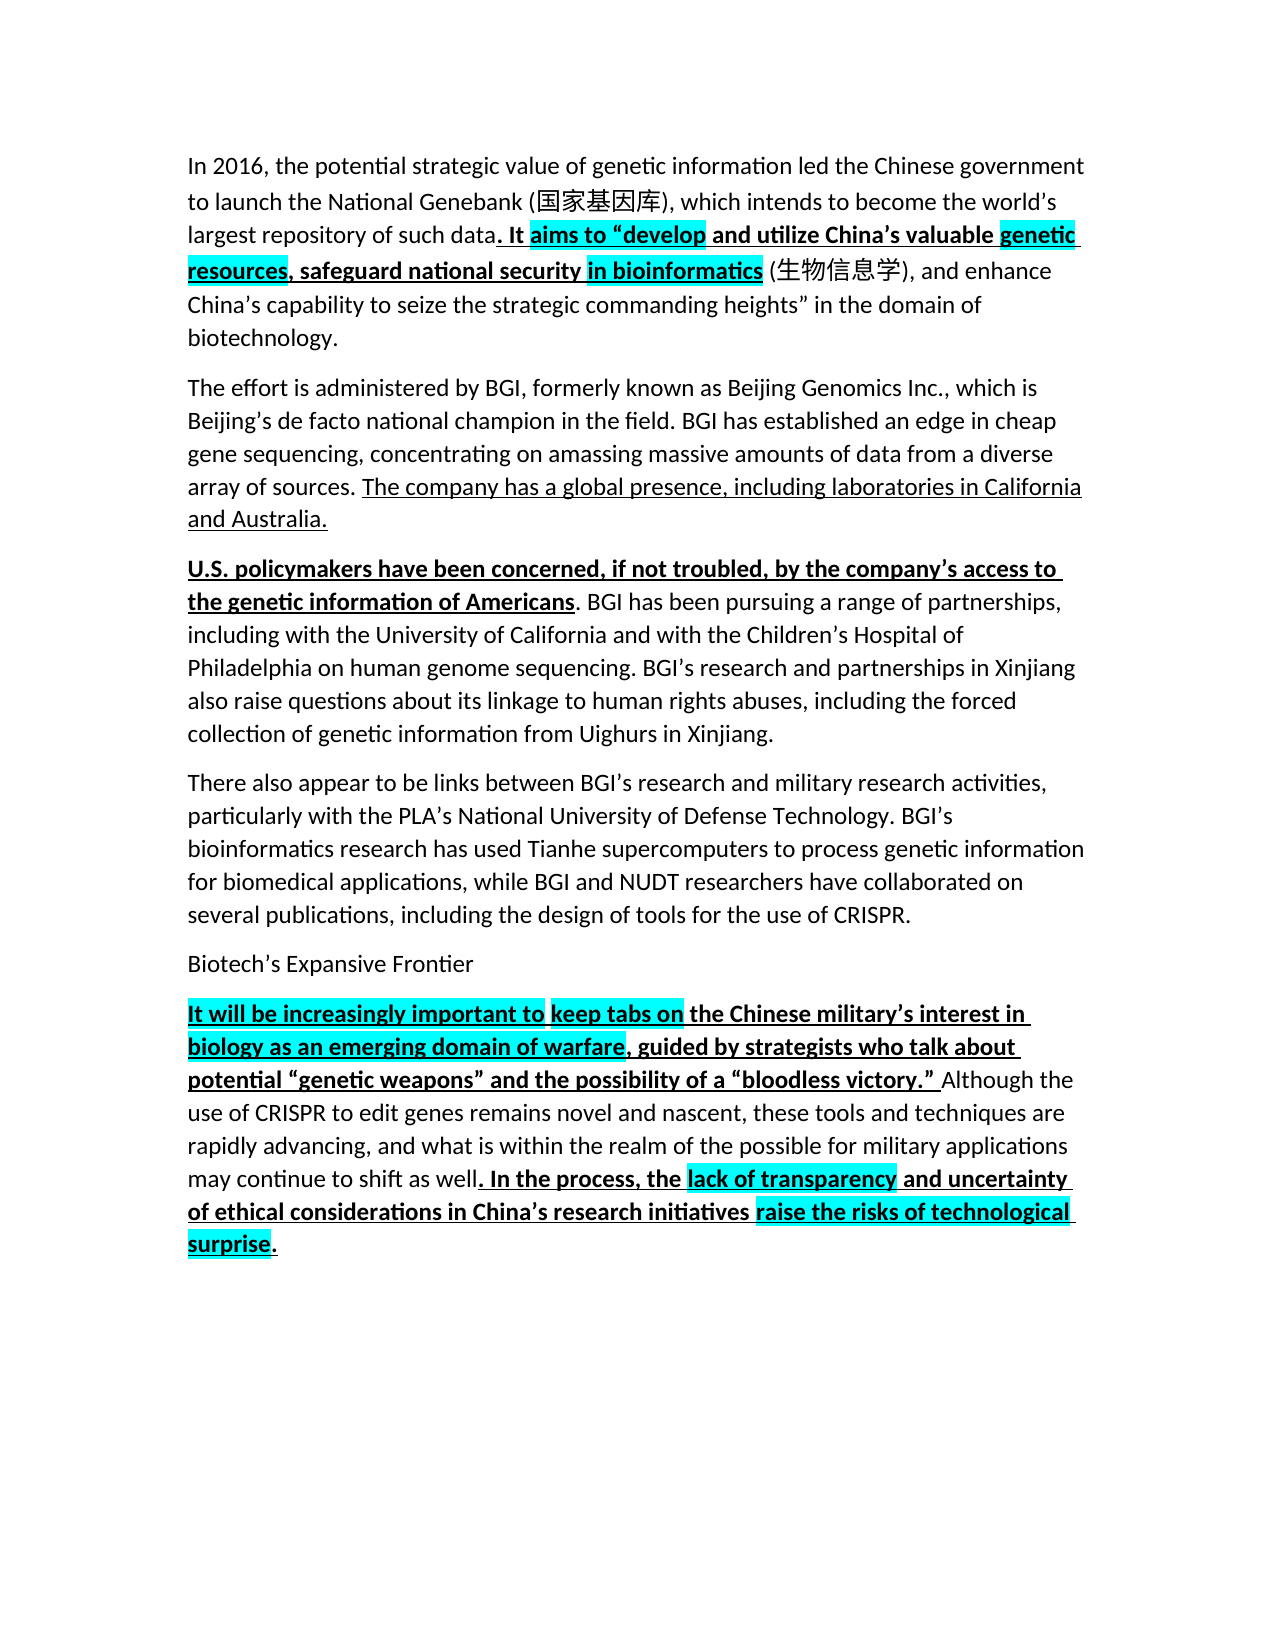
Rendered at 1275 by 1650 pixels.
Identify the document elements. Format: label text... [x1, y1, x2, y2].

text There also appear to be links between BGI’s research and military research activities, particularly with the PLA’s National University of Defense Technology. BGI’s bioinformatics research has used Tianhe supercomputers to process genetic information for biomedical applications, while BGI and NUDT researchers have collaborated on several publications, including the design of tools for the use of CRISPR. [187, 767, 1087, 929]
text It will be increasingly important to keep tabs on the Chinese military’s interest in biology as an emerging domain of warfare, guided by strategists who talk about potential “genetic weapons” and the possibility of a “bloodless victory.” Although the use of CRISPR to edit genes remains novel and nascent, these tools and techniques are rapidly advancing, and what is within the realm of the possible for military applications may continue to shift as well. In the process, the lack of transparency and uncertainty of ethical considerations in China’s research initiatives raise the risks of technological surprise. [187, 998, 1087, 1259]
text In 2016, the potential strategic value of genetic information led the Chinese government to launch the National Genebank (国家基因库), which intends to become the world’s largest repository of such data. It aims to “develop and utilize China’s valuable genetic resources, safeguard national security in bioinformatics (生物信息学), and enhance China’s capability to seize the strategic commanding heights” in the domain of biotechnology. [187, 150, 1087, 353]
text The effort is administered by BGI, formerly known as Beijing Genomics Inc., which is Beijing’s de facto national champion in the field. BGI has established an edge in cheap gene sequencing, concentrating on amassing massive amounts of data from a diverse array of sources. The company has a global presence, including laboratories in California and Australia. [187, 372, 1087, 534]
text Biotech’s Expansive Frontier [187, 948, 1087, 979]
text U.S. policymakers have been concerned, if not troubled, by the company’s access to the genetic information of Americans. BGI has been pursuing a range of partnerships, including with the University of California and with the Children’s Hospital of Philadelphia on human genome sequencing. BGI’s research and partnerships in Xinjiang also raise questions about its linkage to human rights abuses, including the forced collection of genetic information from Uighurs in Xinjiang. [187, 553, 1087, 748]
